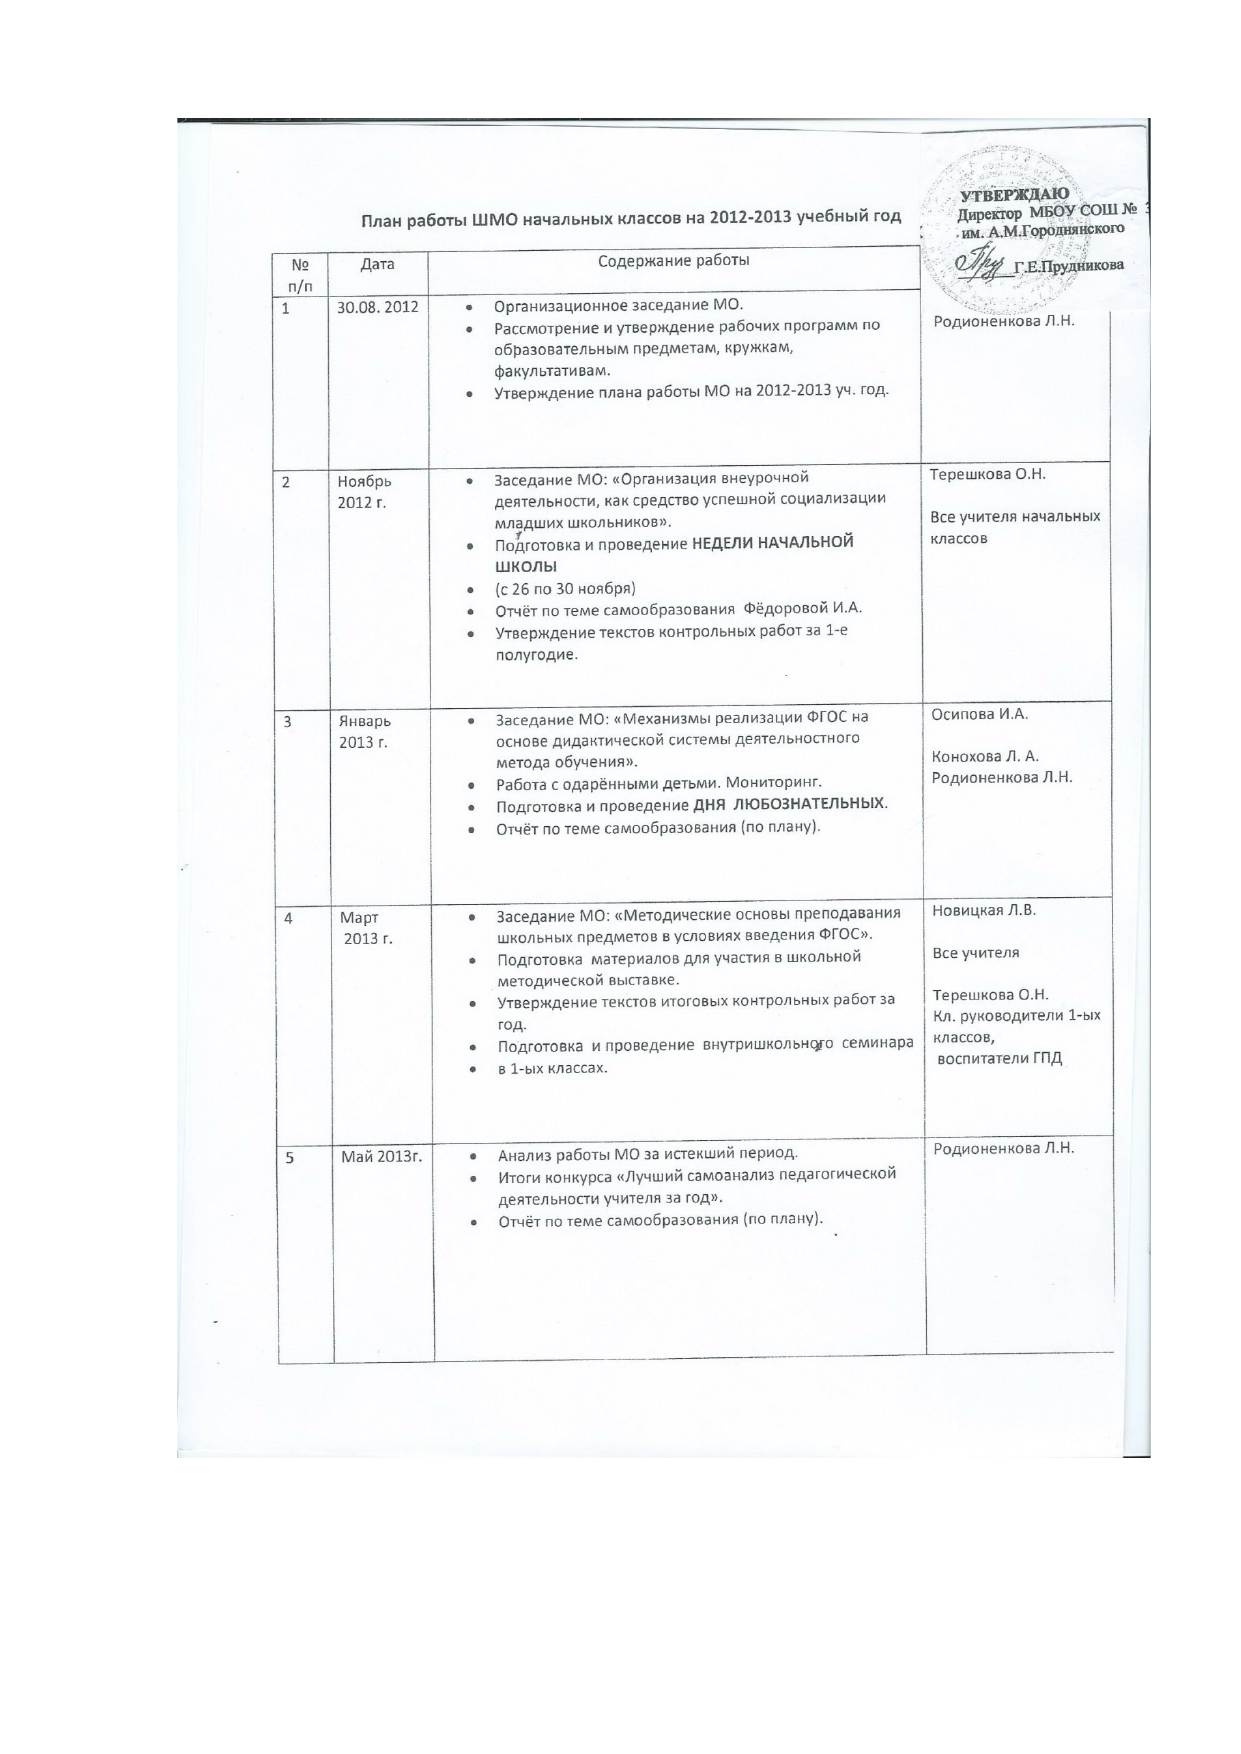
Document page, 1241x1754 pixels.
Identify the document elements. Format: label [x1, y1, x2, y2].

picture [177, 118, 1151, 1458]
